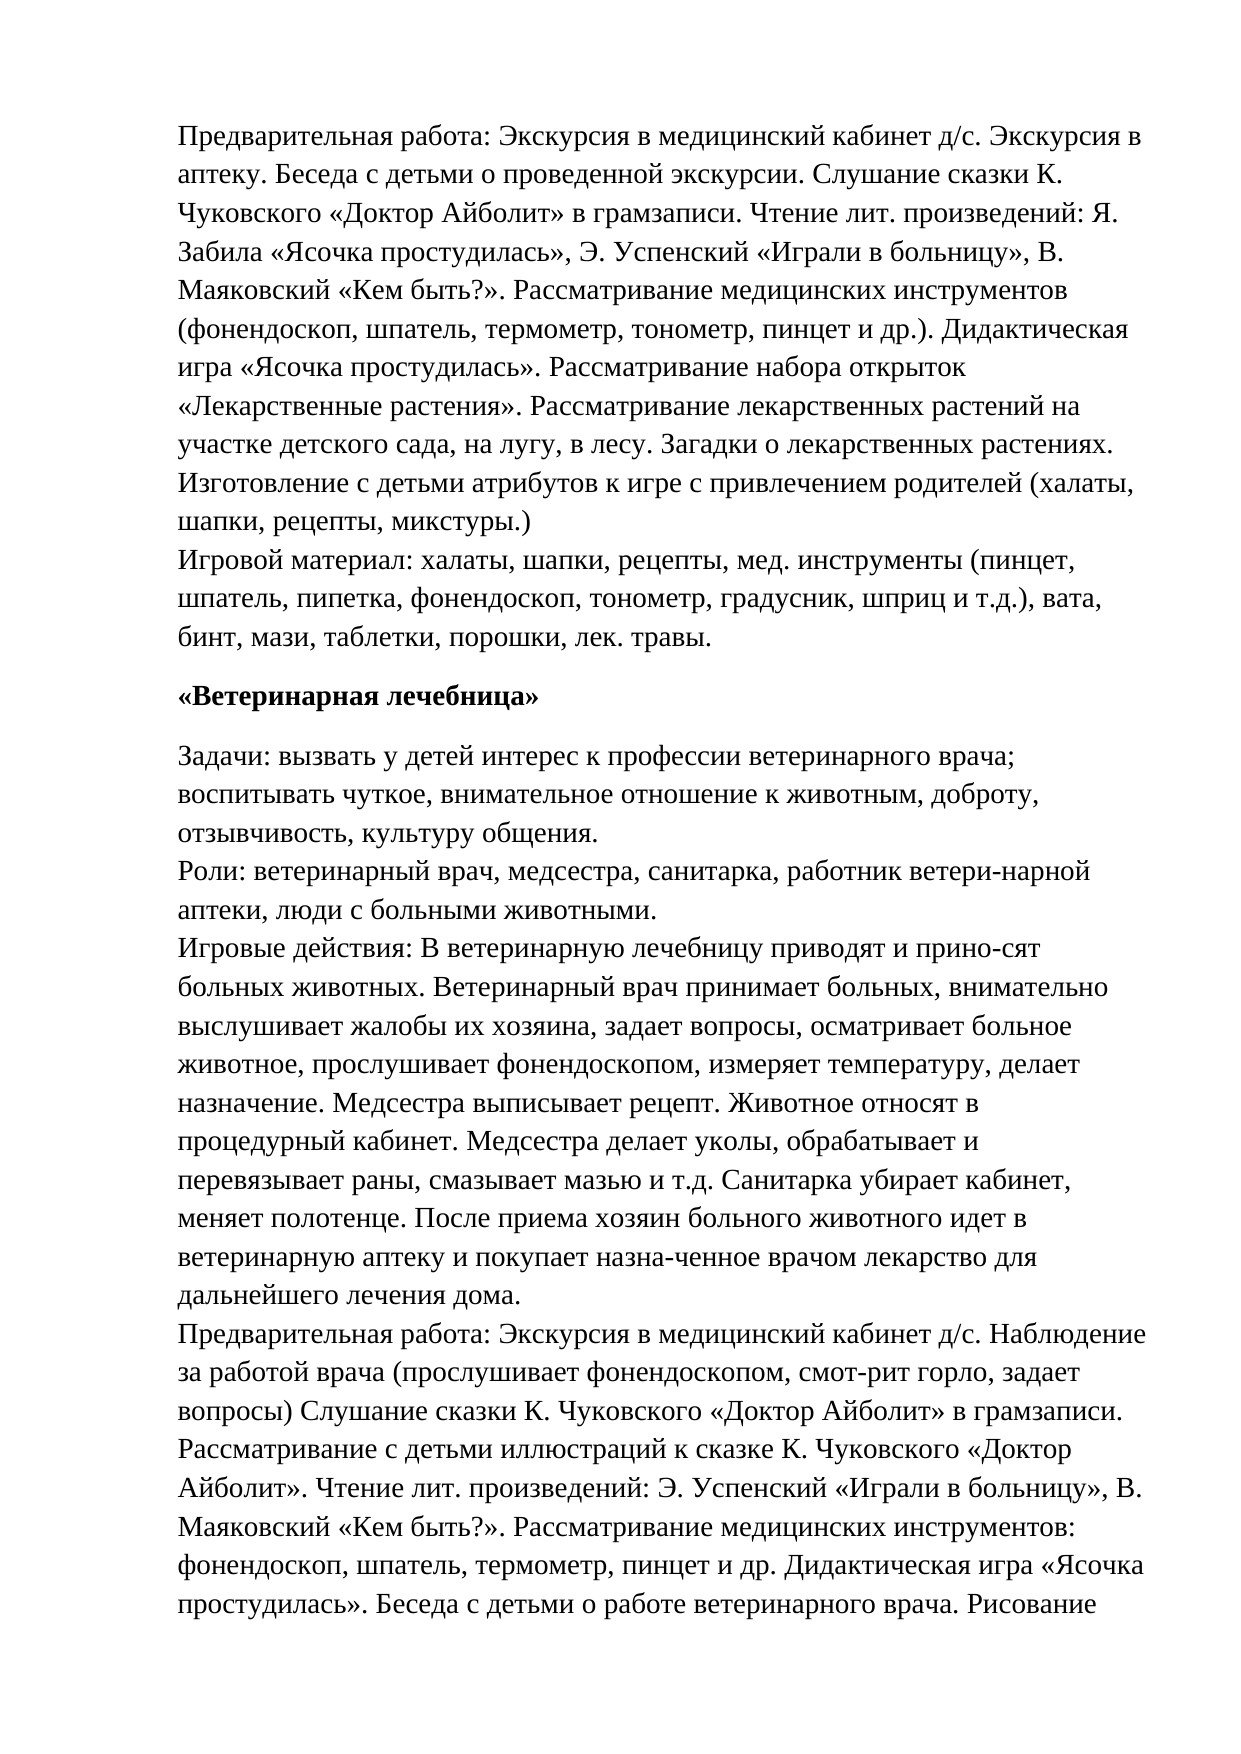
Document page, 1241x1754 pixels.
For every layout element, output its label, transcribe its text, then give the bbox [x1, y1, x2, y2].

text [177, 738, 1152, 1619]
text «Ветеринарная лечебница» [177, 678, 1152, 712]
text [177, 118, 1152, 653]
